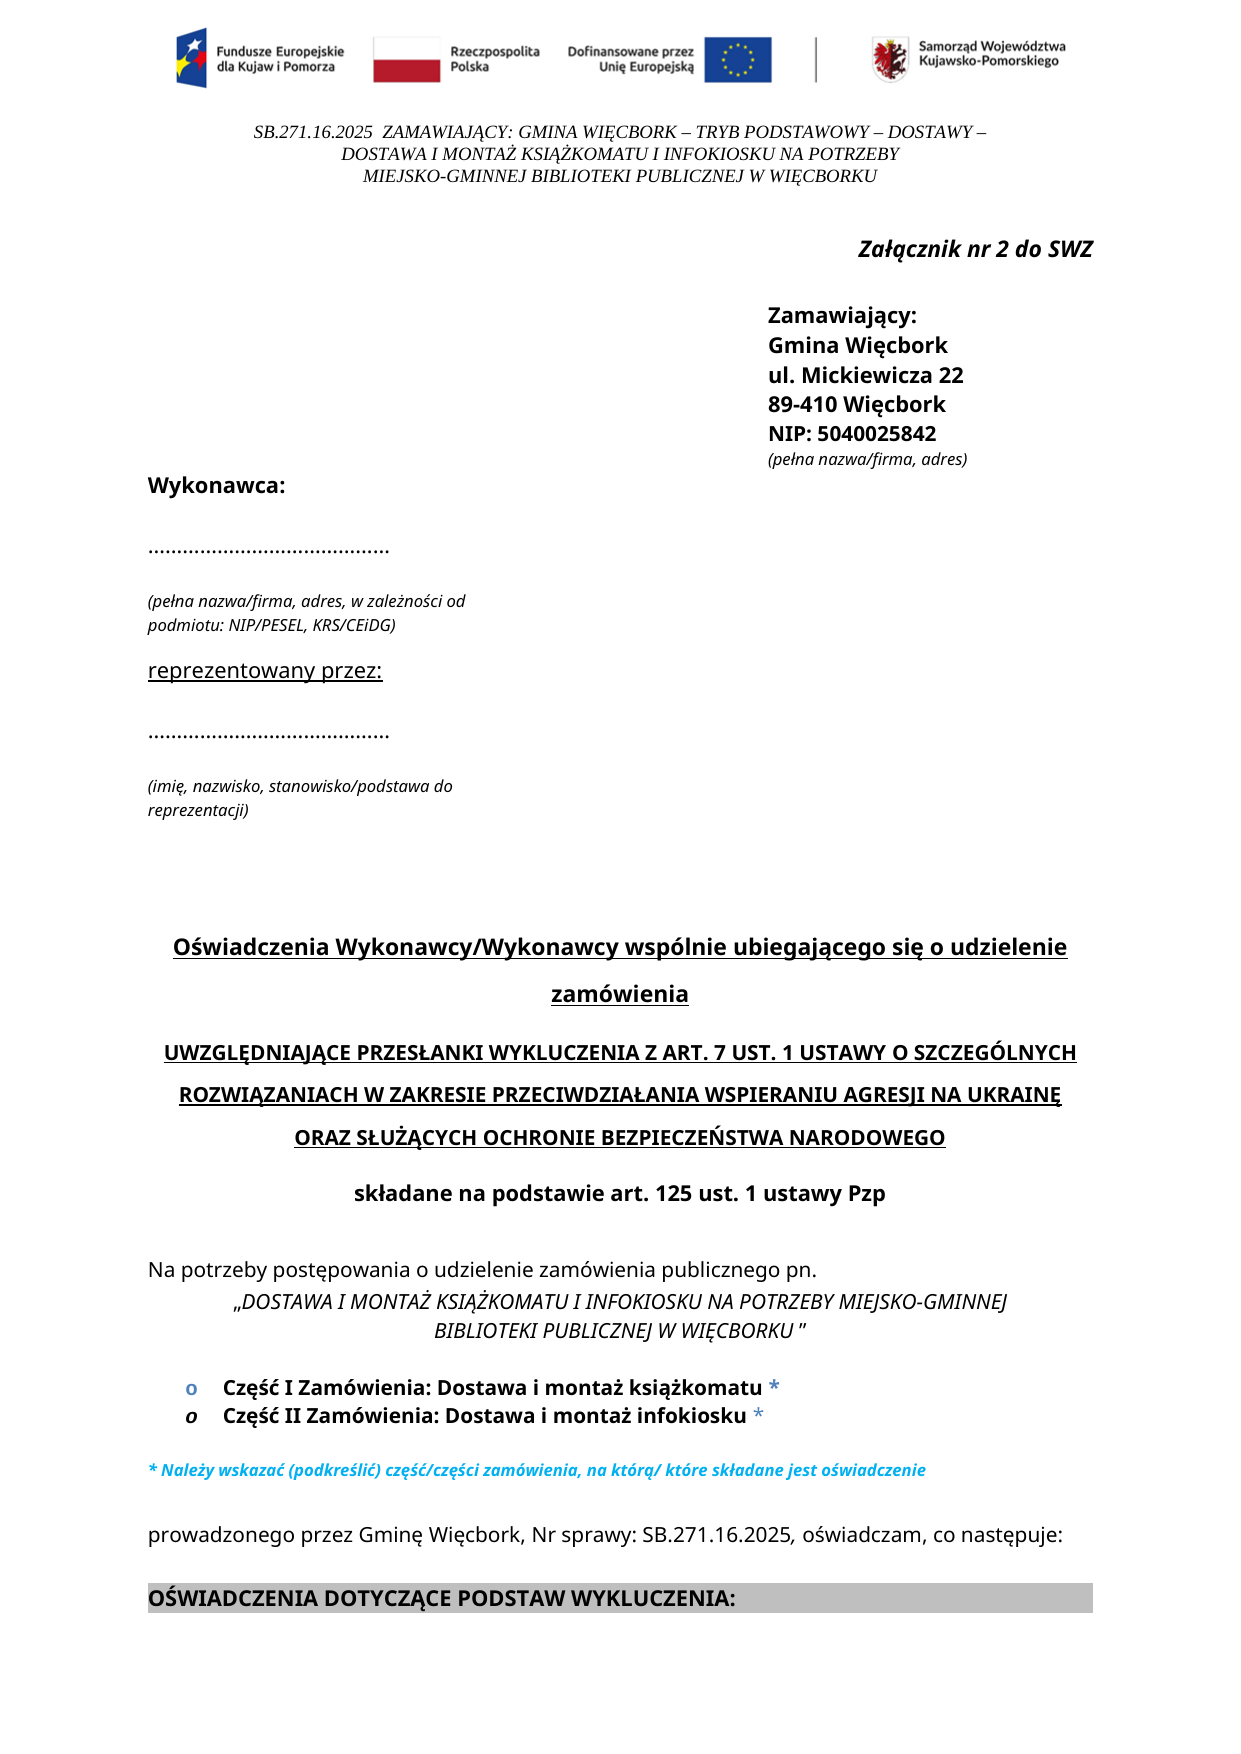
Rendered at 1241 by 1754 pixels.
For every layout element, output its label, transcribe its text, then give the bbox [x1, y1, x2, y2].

text składane na podstawie art. 125 ust. 1 ustawy Pzp [148, 1178, 1093, 1208]
text „DOSTAWA I MONTAŻ KSIĄŻKOMATU I INFOKIOSKU NA POTRZEBY MIEJSKO-GMINNEJ [148, 1287, 1093, 1316]
text Na potrzeby postępowania o udzielenie zamówienia publicznego pn. [148, 1255, 1093, 1283]
text reprezentowany przez: [148, 655, 1093, 685]
subtitle Załącznik nr 2 do SWZ [148, 233, 1093, 264]
list Część II Zamówienia: Dostawa i montaż infokiosku * [185, 1401, 1093, 1430]
text (pełna nazwa/firma, adres, w zależności od podmiotu: NIP/PESEL, KRS/CEiDG) [148, 589, 472, 637]
text prowadzonego przez Gminę Więcbork, Nr sprawy: SB.271.16.2025, oświadczam, co następuje: [148, 1521, 1093, 1549]
text …………………………………… [148, 715, 472, 744]
text NIP: 5040025842 [768, 419, 1093, 448]
text (imię, nazwisko, stanowisko/podstawa do reprezentacji) [148, 774, 472, 821]
picture [147, 14, 1093, 103]
text UWZGLĘDNIAJĄCE PRZESŁANKI WYKLUCZENIA Z ART. 7 UST. 1 USTAWY o szczególnych rozwiązaniach w zakresie przeciwdziałania wspieraniu agresji na Ukrainę oraz służących ochronie bezpieczeństwa narodowego [148, 1038, 1093, 1151]
text Gmina Więcbork [768, 330, 1093, 359]
list Część I Zamówienia: Dostawa i montaż książkomatu * [185, 1373, 1093, 1401]
text * Należy wskazać (podkreślić) część/części zamówienia, na którą/ które składane jest oświadczenie [148, 1458, 1093, 1481]
text Zamawiający: [694, 300, 1093, 330]
text ul. Mickiewicza 22 [768, 359, 1093, 389]
text 89-410 Więcbork [768, 389, 1093, 419]
text Oświadczenia Wykonawcy/Wykonawcy wspólnie ubiegającego się o udzielenie zamówienia [148, 931, 1093, 1009]
text (pełna nazwa/firma, adres) [768, 448, 1093, 470]
text OŚWIADCZENIA DOTYCZĄCE PODSTAW WYKLUCZENIA: [148, 1583, 1093, 1613]
text BIBLIOTEKI PUBLICZNEJ W WIĘCBORKU ” [148, 1316, 1093, 1344]
text …………………………………… [148, 530, 472, 560]
text Wykonawca: [148, 470, 1093, 500]
